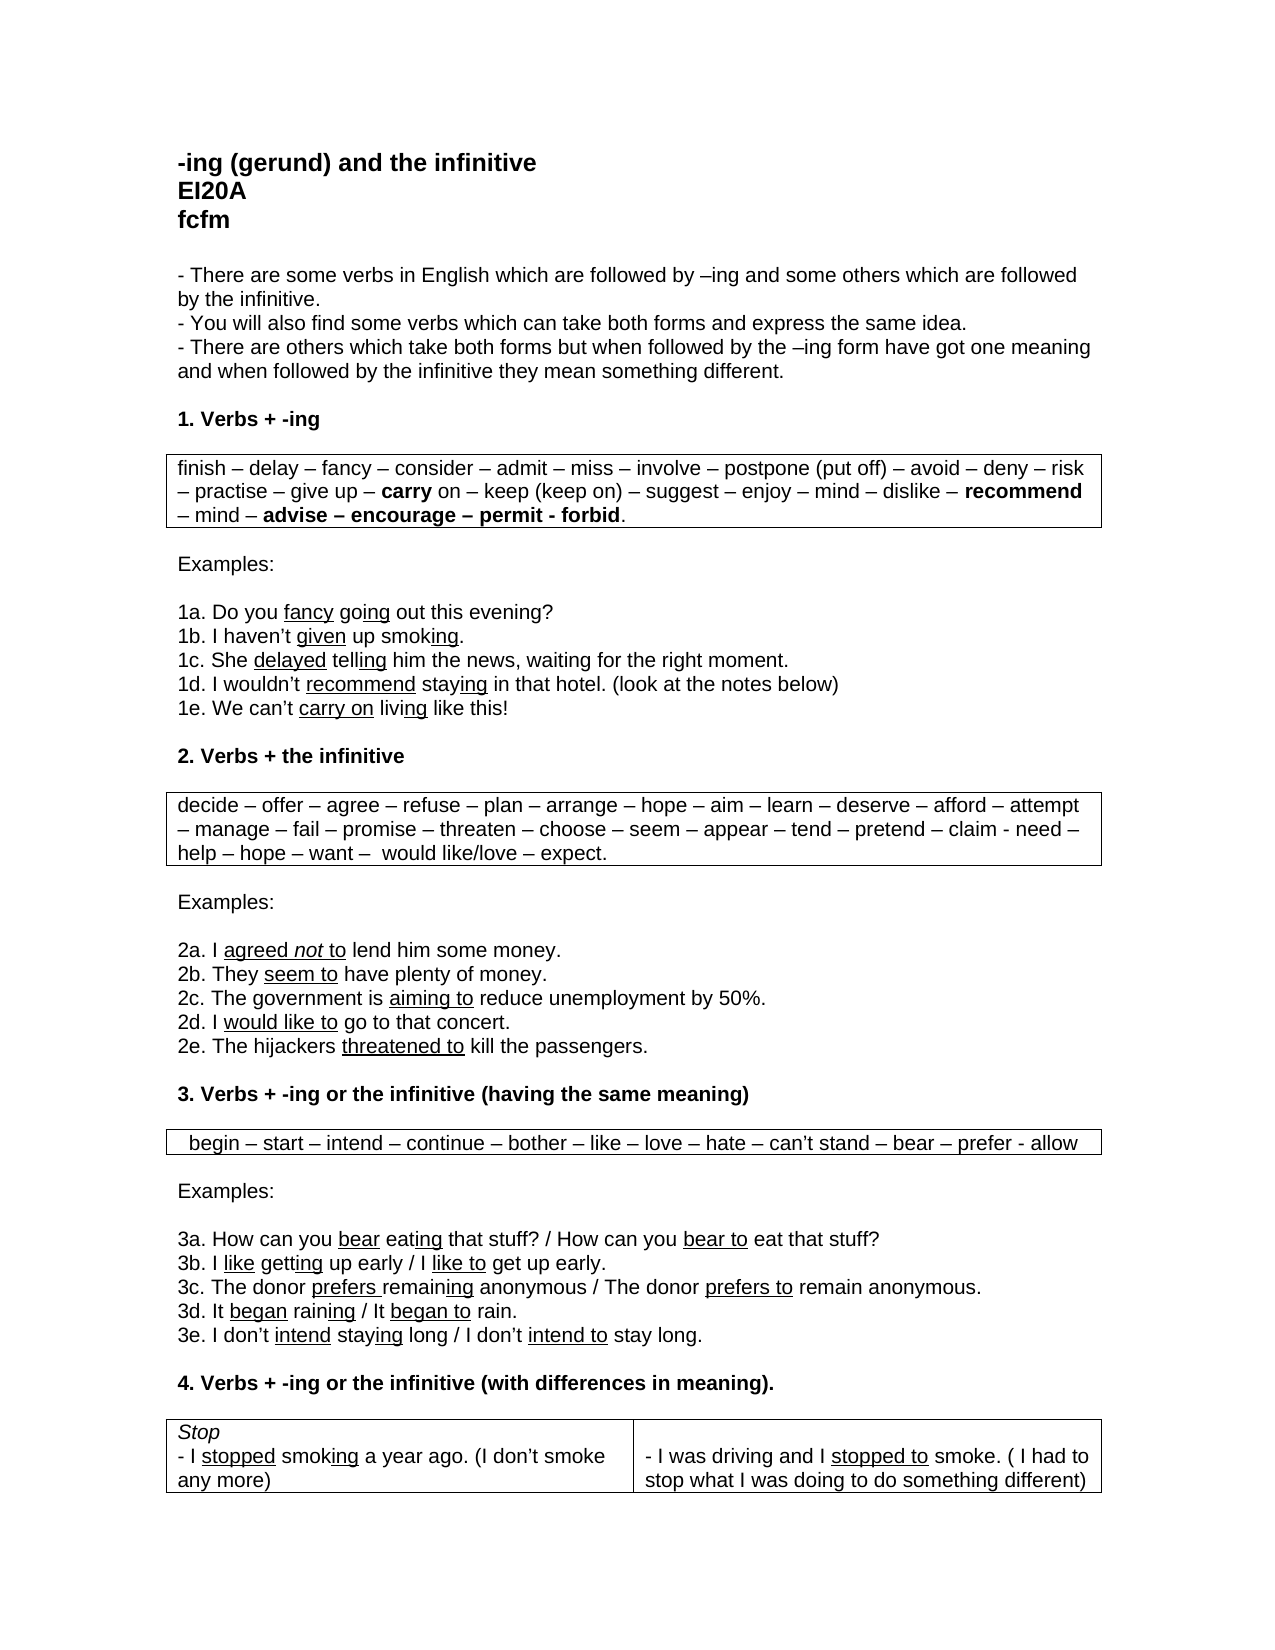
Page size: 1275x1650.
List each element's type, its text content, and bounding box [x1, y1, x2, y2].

text Examples: [177, 1179, 1098, 1203]
text - You will also find some verbs which can take both forms and express the same idea. [177, 311, 1098, 334]
text fcfm [177, 205, 1098, 234]
text 2c. The government is aiming to reduce unemployment by 50%. [177, 986, 1098, 1009]
text 3e. I don’t intend staying long / I don’t intend to stay long. [177, 1323, 1098, 1347]
text 1. Verbs + -ing [177, 406, 1098, 430]
text Examples: [177, 890, 1098, 914]
text 3c. The donor prefers remaining anonymous / The donor prefers to remain anonymous. [177, 1275, 1098, 1299]
text 1a. Do you fancy going out this evening? [177, 600, 1098, 624]
text 2e. The hijackers threatened to kill the passengers. [177, 1033, 1098, 1057]
text - There are others which take both forms but when followed by the –ing form have got one meaning and when followed by the infinitive they mean something different. [177, 334, 1098, 382]
text 3b. I like getting up early / I like to get up early. [177, 1251, 1098, 1275]
text -ing (gerund) and the infinitive [177, 148, 1098, 176]
text 2b. They seem to have plenty of money. [177, 962, 1098, 986]
table_header decide – offer – agree – refuse – plan – arrange – hope – aim – learn – deserve – afford – attempt – manage – fail – promise – threaten – choose – seem – appear – tend – pretend – claim - need – help – hope – want – would like/love – expect. [167, 793, 1101, 865]
text EI20A [177, 176, 1098, 205]
text 3. Verbs + -ing or the infinitive (having the same meaning) [177, 1081, 1098, 1105]
text 2a. I agreed not to lend him some money. [177, 938, 1098, 962]
text 2d. I would like to go to that concert. [177, 1009, 1098, 1033]
text 1d. I wouldn’t recommend staying in that hotel. (look at the notes below) [177, 672, 1098, 696]
text 1c. She delayed telling him the news, waiting for the right moment. [177, 648, 1098, 672]
text 4. Verbs + -ing or the infinitive (with differences in meaning). [177, 1371, 1098, 1395]
table_header finish – delay – fancy – consider – admit – miss – involve – postpone (put off) – avoid – deny – risk – practise – give up – carry on – keep (keep on) – suggest – enjoy – mind – dislike – recommend – mind – advise – encourage – permit - forbid. [167, 455, 1101, 527]
text Examples: [177, 552, 1098, 576]
table_header Stop - I stopped smoking a year ago. (I don’t smoke any more) [167, 1420, 633, 1492]
table_header begin – start – intend – continue – bother – like – love – hate – can’t stand – bear – prefer - allow [167, 1130, 1101, 1154]
text 3d. It began raining / It began to rain. [177, 1299, 1098, 1323]
table_header - I was driving and I stopped to smoke. ( I had to stop what I was doing to do something different) [634, 1420, 1101, 1492]
text - There are some verbs in English which are followed by –ing and some others which are followed by the infinitive. [177, 263, 1098, 311]
text 2. Verbs + the infinitive [177, 744, 1098, 768]
text 1e. We can’t carry on living like this! [177, 696, 1098, 720]
text 3a. How can you bear eating that stuff? / How can you bear to eat that stuff? [177, 1227, 1098, 1251]
text 1b. I haven’t given up smoking. [177, 624, 1098, 648]
